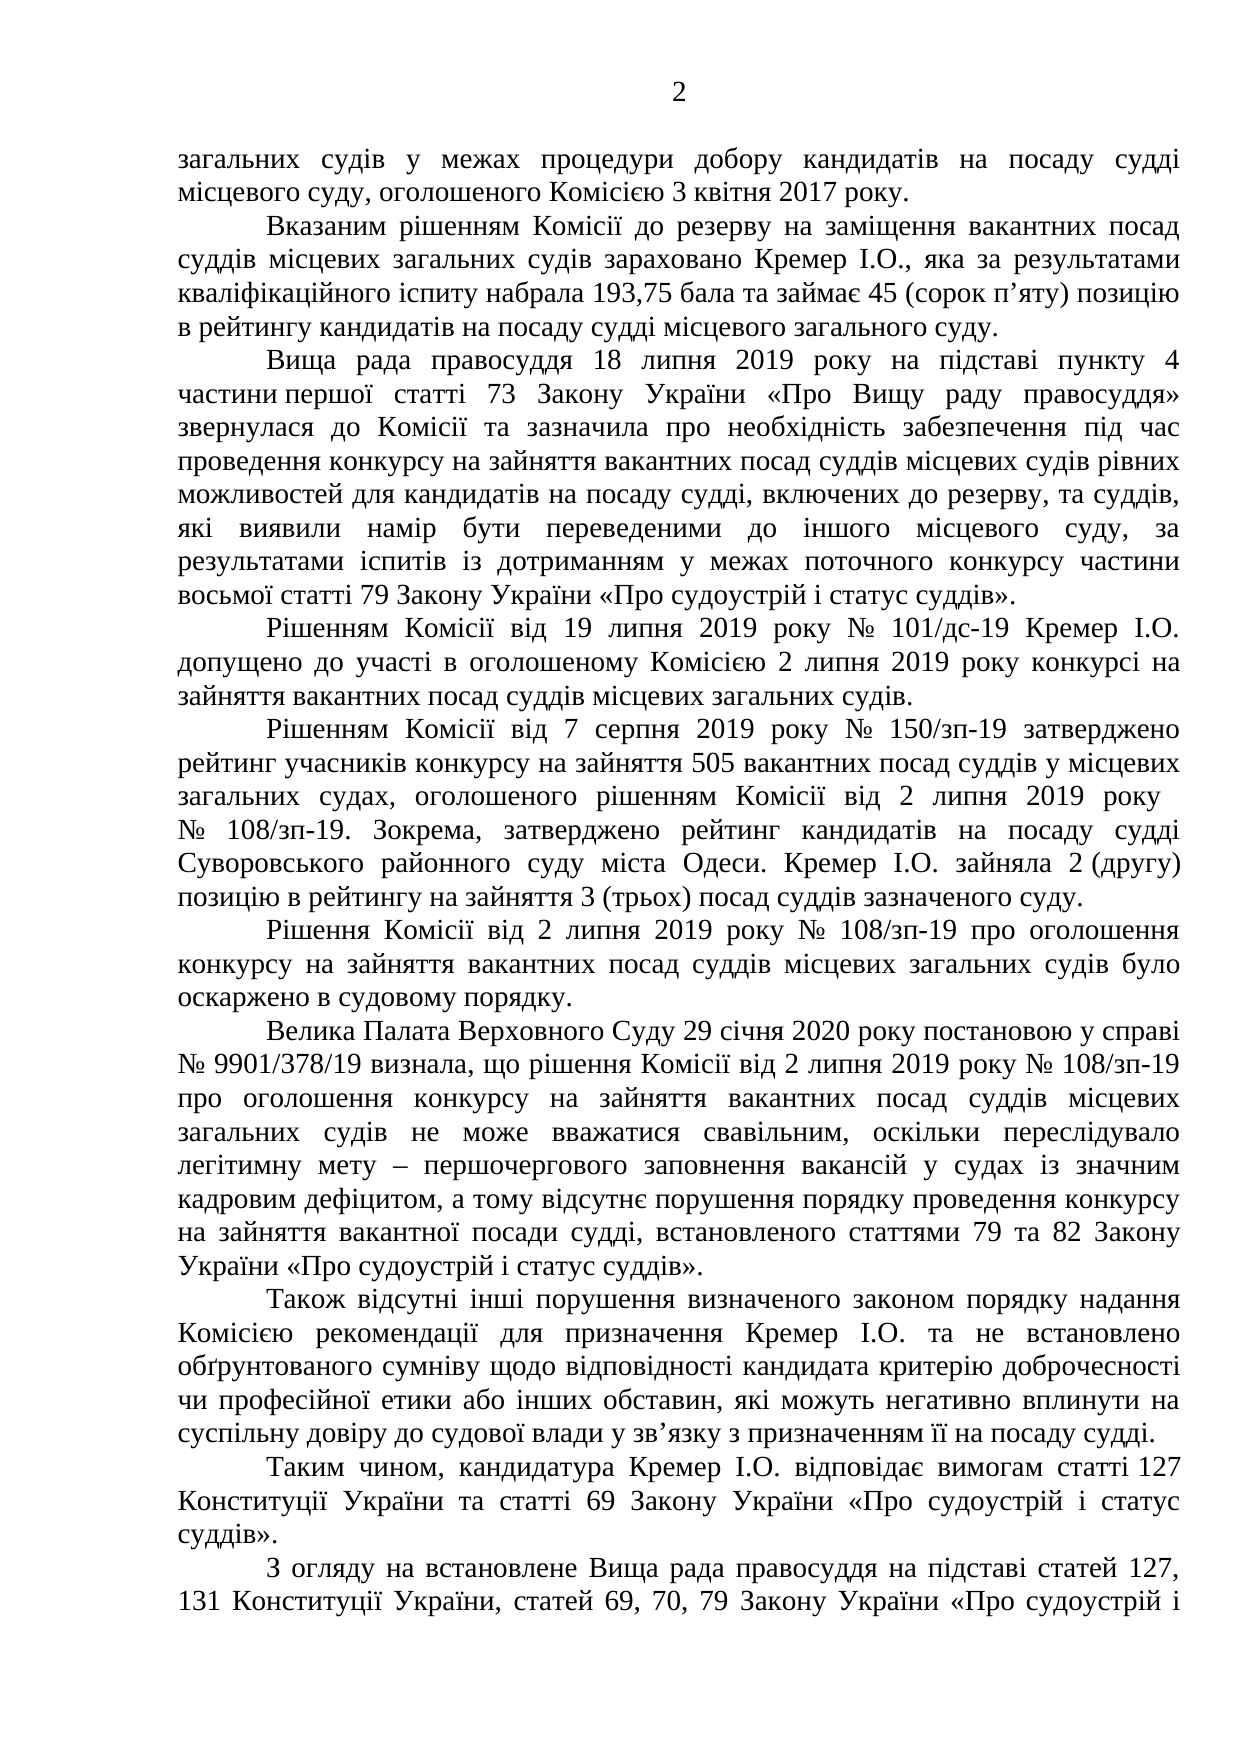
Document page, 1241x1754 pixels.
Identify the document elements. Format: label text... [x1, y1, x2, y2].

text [177, 141, 1181, 208]
text Вказаним рішенням Комісії до резерву на заміщення вакантних посад суддів місцевих загальних судів зараховано Кремер І.О., яка за результатами кваліфікаційного іспиту набрала 193,75 бала та займає 45 (сорок п’яту) позицію в рейтингу кандидатів на посаду судді місцевого загального суду. [177, 208, 1181, 342]
text Таким чином, кандидатура Кремер І.О. відповідає вимогам статті 127 Конституції України та статті 69 Закону України «Про судоустрій і статус суддів». [177, 1449, 1181, 1550]
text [177, 1550, 1181, 1617]
text Вища рада правосуддя 18 липня 2019 року на підставі пункту 4 частини першої статті 73 Закону України «Про Вищу раду правосуддя» звернулася до Комісії та зазначила про необхідність забезпечення під час проведення конкурсу на зайняття вакантних посад суддів місцевих судів рівних можливостей для кандидатів на посаду судді, включених до резерву, та суддів, які виявили намір бути переведеними до іншого місцевого суду, за результатами іспитів із дотриманням у межах поточного конкурсу частини восьмої статті 79 Закону України «Про судоустрій і статус суддів». [177, 342, 1181, 611]
text Рішенням Комісії від 19 липня 2019 року № 101/дс-19 Кремер І.О. допущено до участі в оголошеному Комісією 2 липня 2019 року конкурсі на зайняття вакантних посад суддів місцевих загальних судів. [177, 611, 1181, 711]
text Рішенням Комісії від 7 серпня 2019 року № 150/зп-19 затверджено рейтинг учасників конкурсу на зайняття 505 вакантних посад суддів у місцевих загальних судах, оголошеного рішенням Комісії від 2 липня 2019 року № 108/зп-19. Зокрема, затверджено рейтинг кандидатів на посаду судді Суворовського районного суду міста Одеси. Кремер І.О. зайняла 2 (другу) позицію в рейтингу на зайняття 3 (трьох) посад суддів зазначеного суду. [177, 711, 1181, 912]
text Також відсутні інші порушення визначеного законом порядку надання Комісією рекомендації для призначення Кремер І.О. та не встановлено обґрунтованого сумніву щодо відповідності кандидата критерію доброчесності чи професійної етики або інших обставин, які можуть негативно вплинути на суспільну довіру до судової влади у зв’язку з призначенням її на посаду судді. [177, 1281, 1181, 1449]
text Рішення Комісії від 2 липня 2019 року № 108/зп-19 про оголошення конкурсу на зайняття вакантних посад суддів місцевих загальних судів було оскаржено в судовому порядку. [177, 912, 1181, 1013]
text Велика Палата Верховного Суду 29 січня 2020 року постановою у справі № 9901/378/19 визнала, що рішення Комісії від 2 липня 2019 року № 108/зп-19 про оголошення конкурсу на зайняття вакантних посад суддів місцевих загальних судів не може вважатися свавільним, оскільки переслідувало легітимну мету – першочергового заповнення вакансій у судах із значним кадровим дефіцитом, а тому відсутнє порушення порядку проведення конкурсу на зайняття вакантної посади судді, встановленого статтями 79 та 82 Закону України «Про судоустрій і статус суддів». [177, 1013, 1181, 1281]
